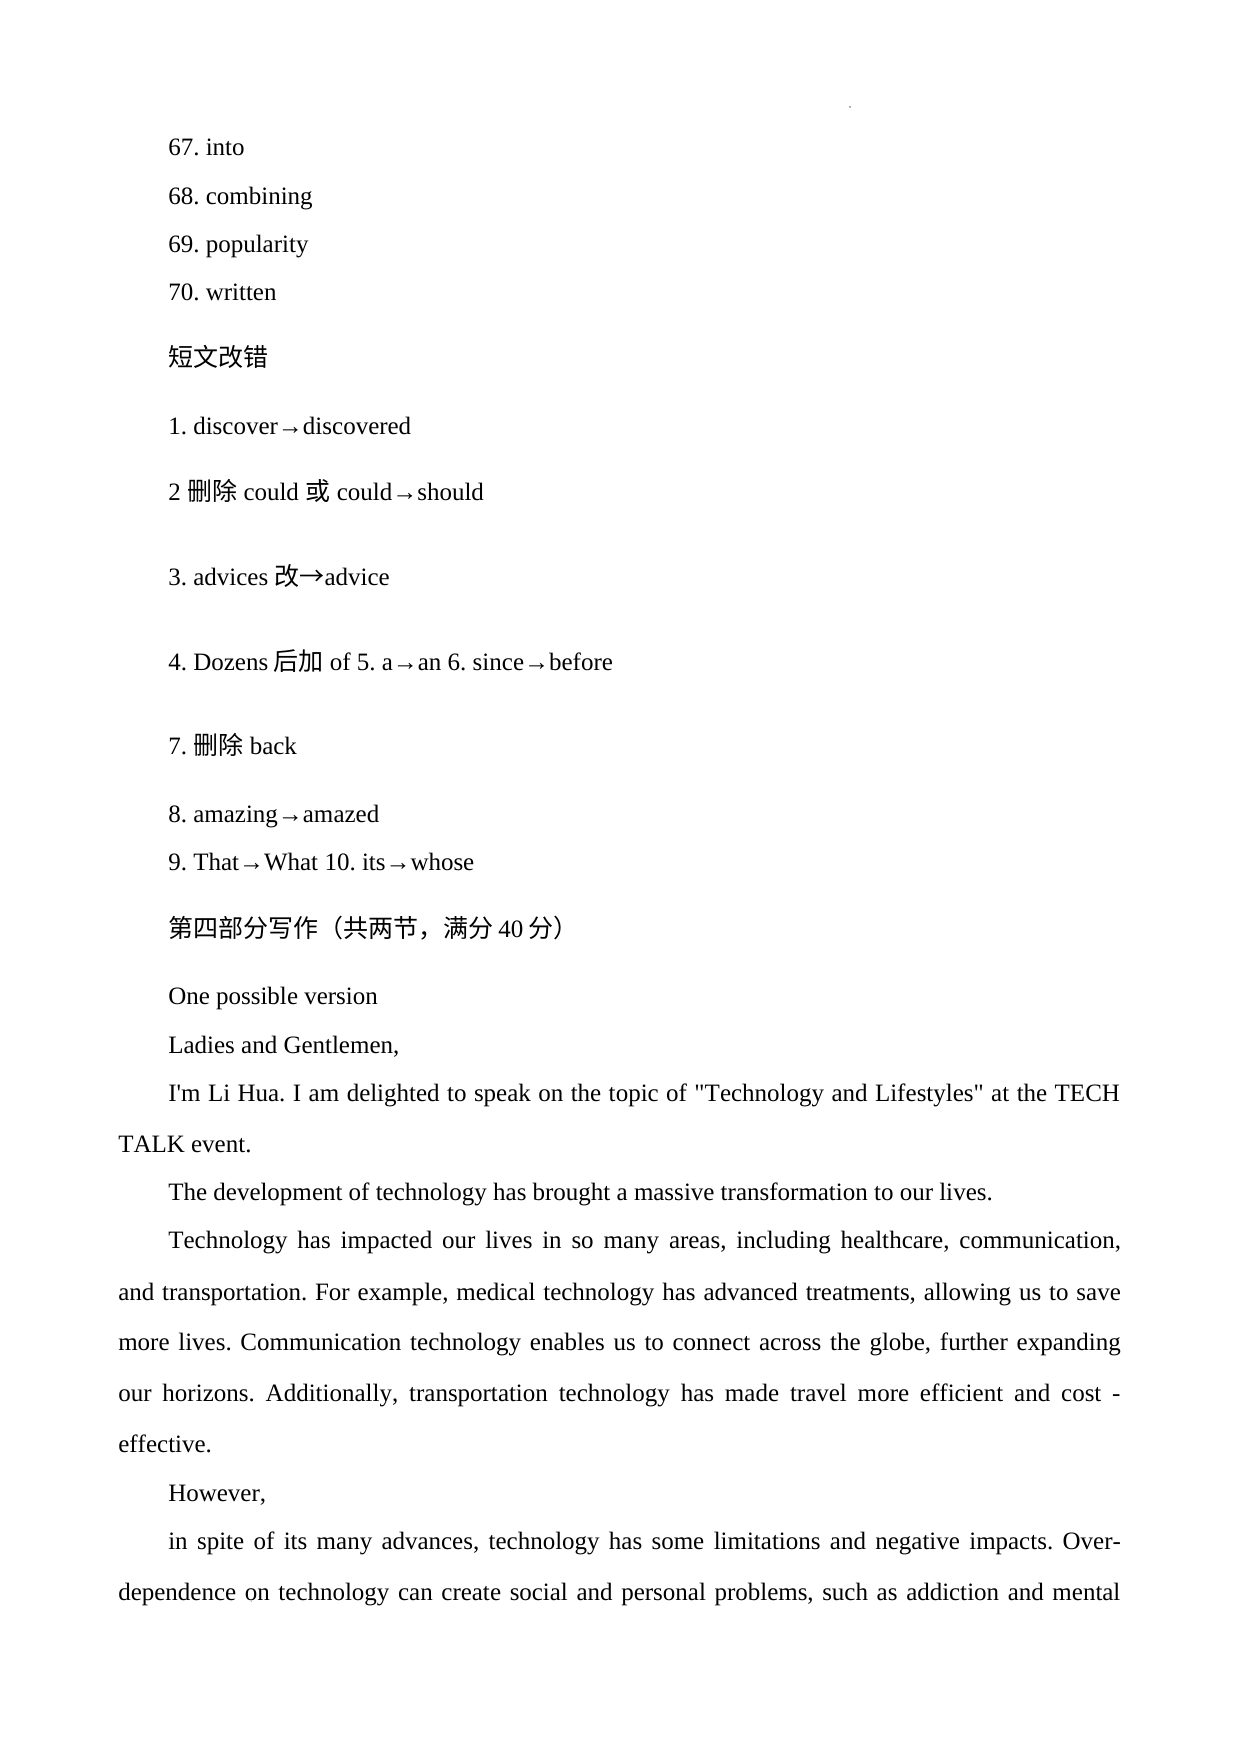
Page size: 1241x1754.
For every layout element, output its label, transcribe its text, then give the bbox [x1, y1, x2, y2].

text 9. That→What 10. its→whose [118, 844, 1122, 878]
text 1. discover→discovered [118, 408, 1122, 442]
text Technology has impacted our lives in so many areas, including healthcare, communication, and transportation. For example, medical technology has advanced treatments, allowing us to save more lives. Communication technology enables us to connect across the globe, further expanding our horizons. Additionally, transportation technology has made travel more efficient and cost -effective. [118, 1223, 1122, 1461]
text I'm Li Hua. I am delighted to speak on the topic of "Technology and Lifestyles" at the TECH TALK event. [118, 1075, 1122, 1160]
text 短文改错 [118, 323, 1122, 391]
text The development of technology has brought a massive transformation to our lives. [118, 1175, 1122, 1209]
text 68. combining [118, 178, 1122, 212]
text Ladies and Gentlemen, [118, 1027, 1122, 1061]
text However, [118, 1475, 1122, 1509]
text 8. amazing→amazed [118, 796, 1122, 830]
text 70. written [118, 275, 1122, 309]
text 69. popularity [118, 227, 1122, 261]
text 67. into [118, 130, 1122, 164]
text 3. advices 改→advice [118, 541, 1122, 609]
text 第四部分写作（共两节，满分40分） [118, 893, 1122, 961]
text One possible version [118, 979, 1122, 1013]
text 4. Dozens后加 of 5. a→an 6. since→before [118, 626, 1122, 694]
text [118, 1523, 1122, 1608]
text 2 删除 could 或 could→should [118, 456, 1122, 524]
text 7. 删除 back [118, 711, 1122, 779]
